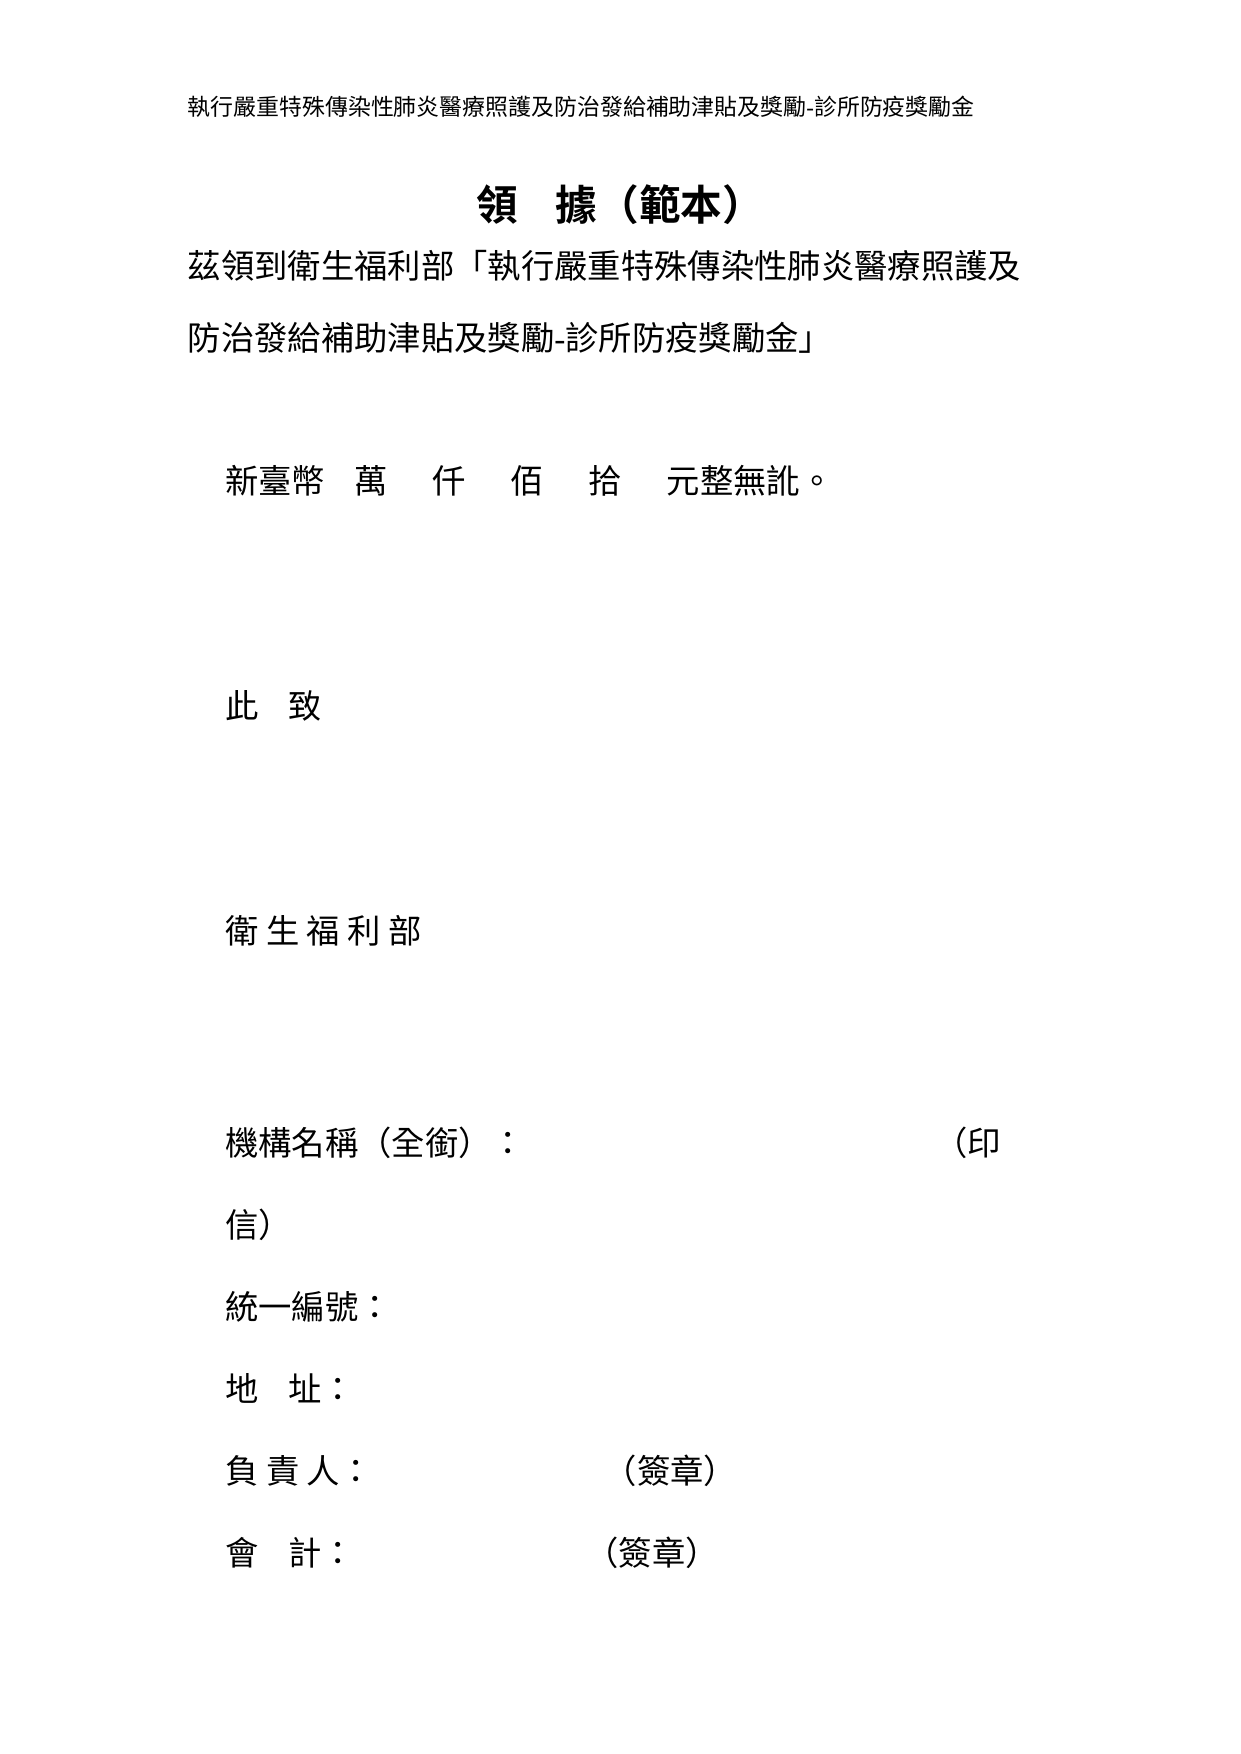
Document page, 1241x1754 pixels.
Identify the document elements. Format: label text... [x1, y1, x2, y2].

text 此 致 [225, 667, 1053, 742]
text 負 責 人： （簽章） [225, 1444, 1053, 1493]
text 機構名稱（全銜）： （印信） [225, 1117, 1053, 1247]
text 會 計： （簽章） [225, 1526, 1053, 1575]
text 衛 生 福 利 部 [225, 892, 1053, 967]
text 新臺幣 萬 仟 佰 拾 元整無訛。 [225, 442, 1112, 517]
text 茲領到衛生福利部「執行嚴重特殊傳染性肺炎醫療照護及防治發給補助津貼及獎勵-診所防疫獎勵金」 [187, 239, 1053, 360]
text 統一編號： [225, 1281, 1053, 1329]
text 地 址： [225, 1362, 1053, 1411]
text 領 據（範本） [187, 164, 1053, 239]
